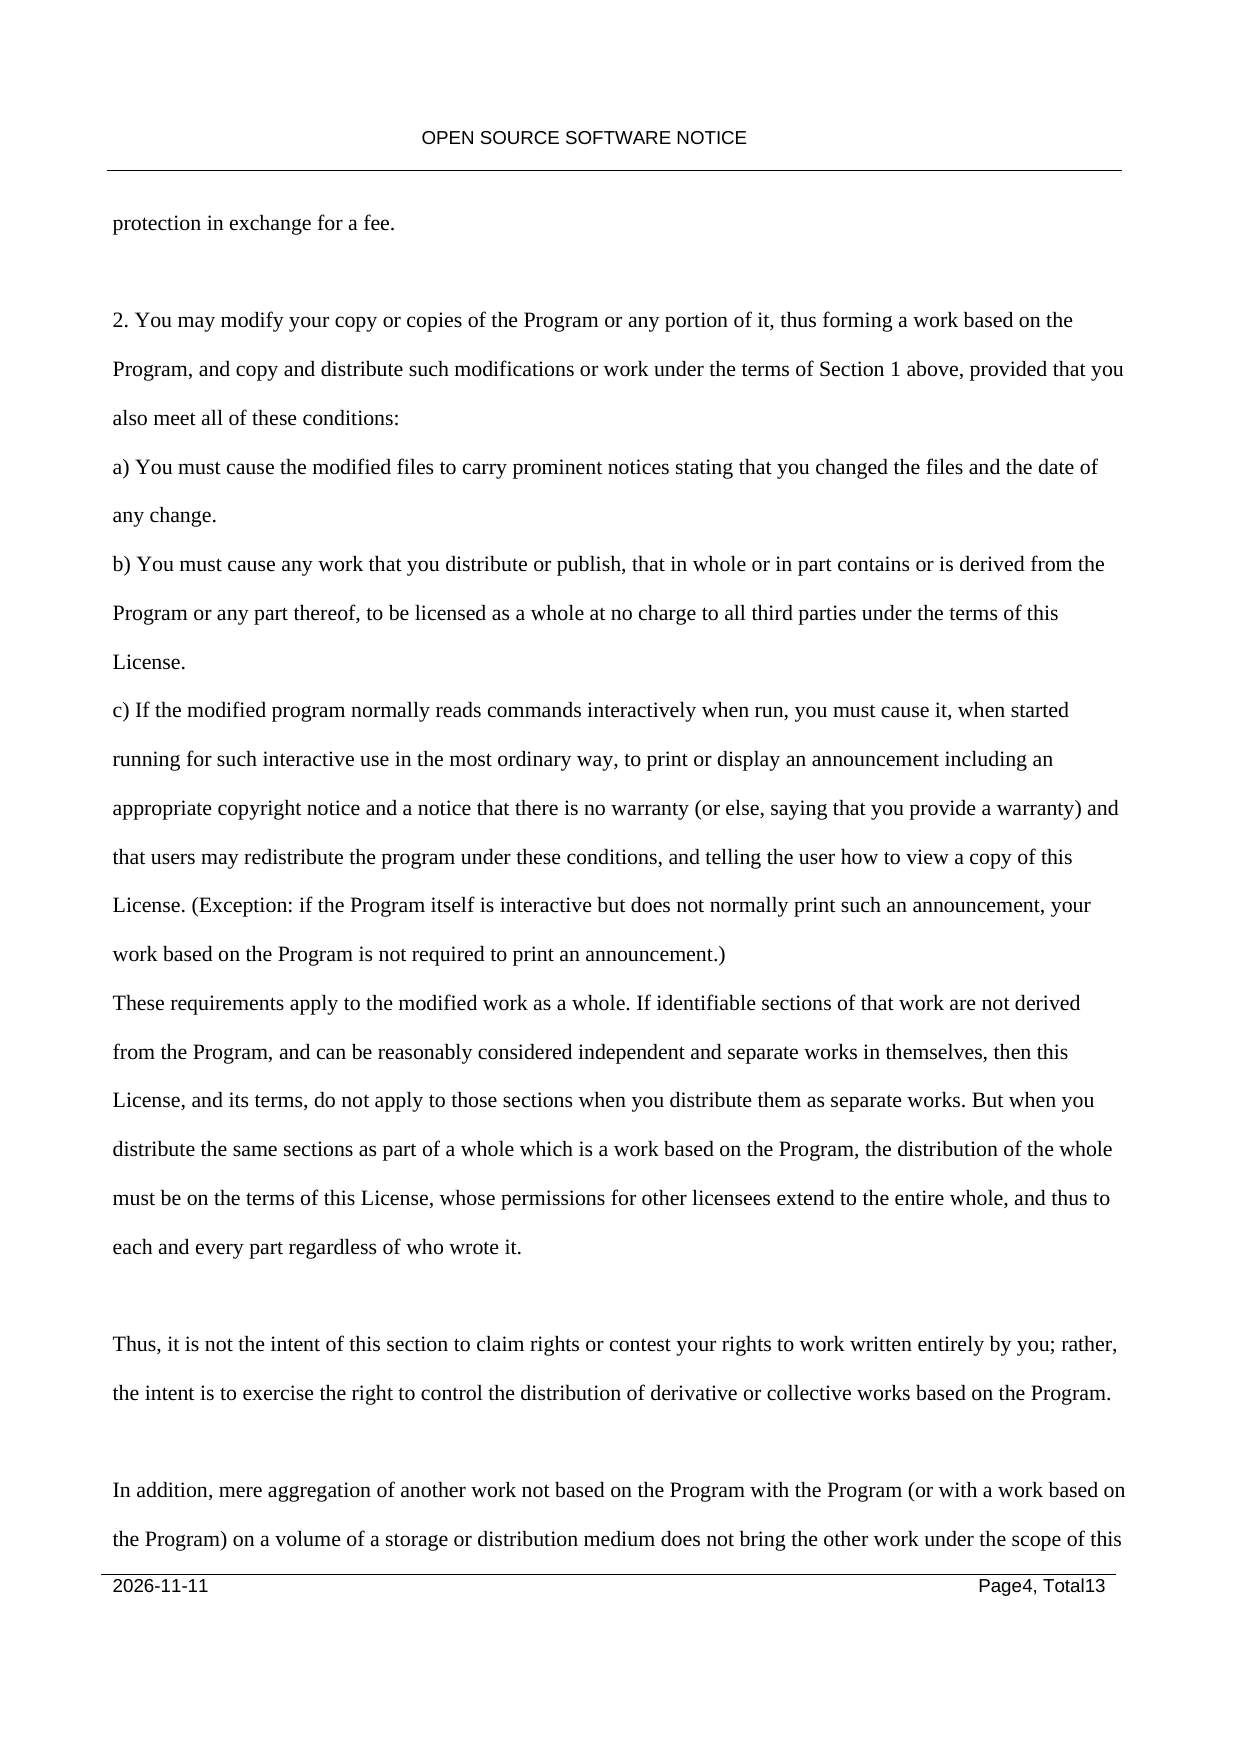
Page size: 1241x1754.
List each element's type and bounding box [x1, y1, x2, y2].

text [112, 206, 1128, 1555]
